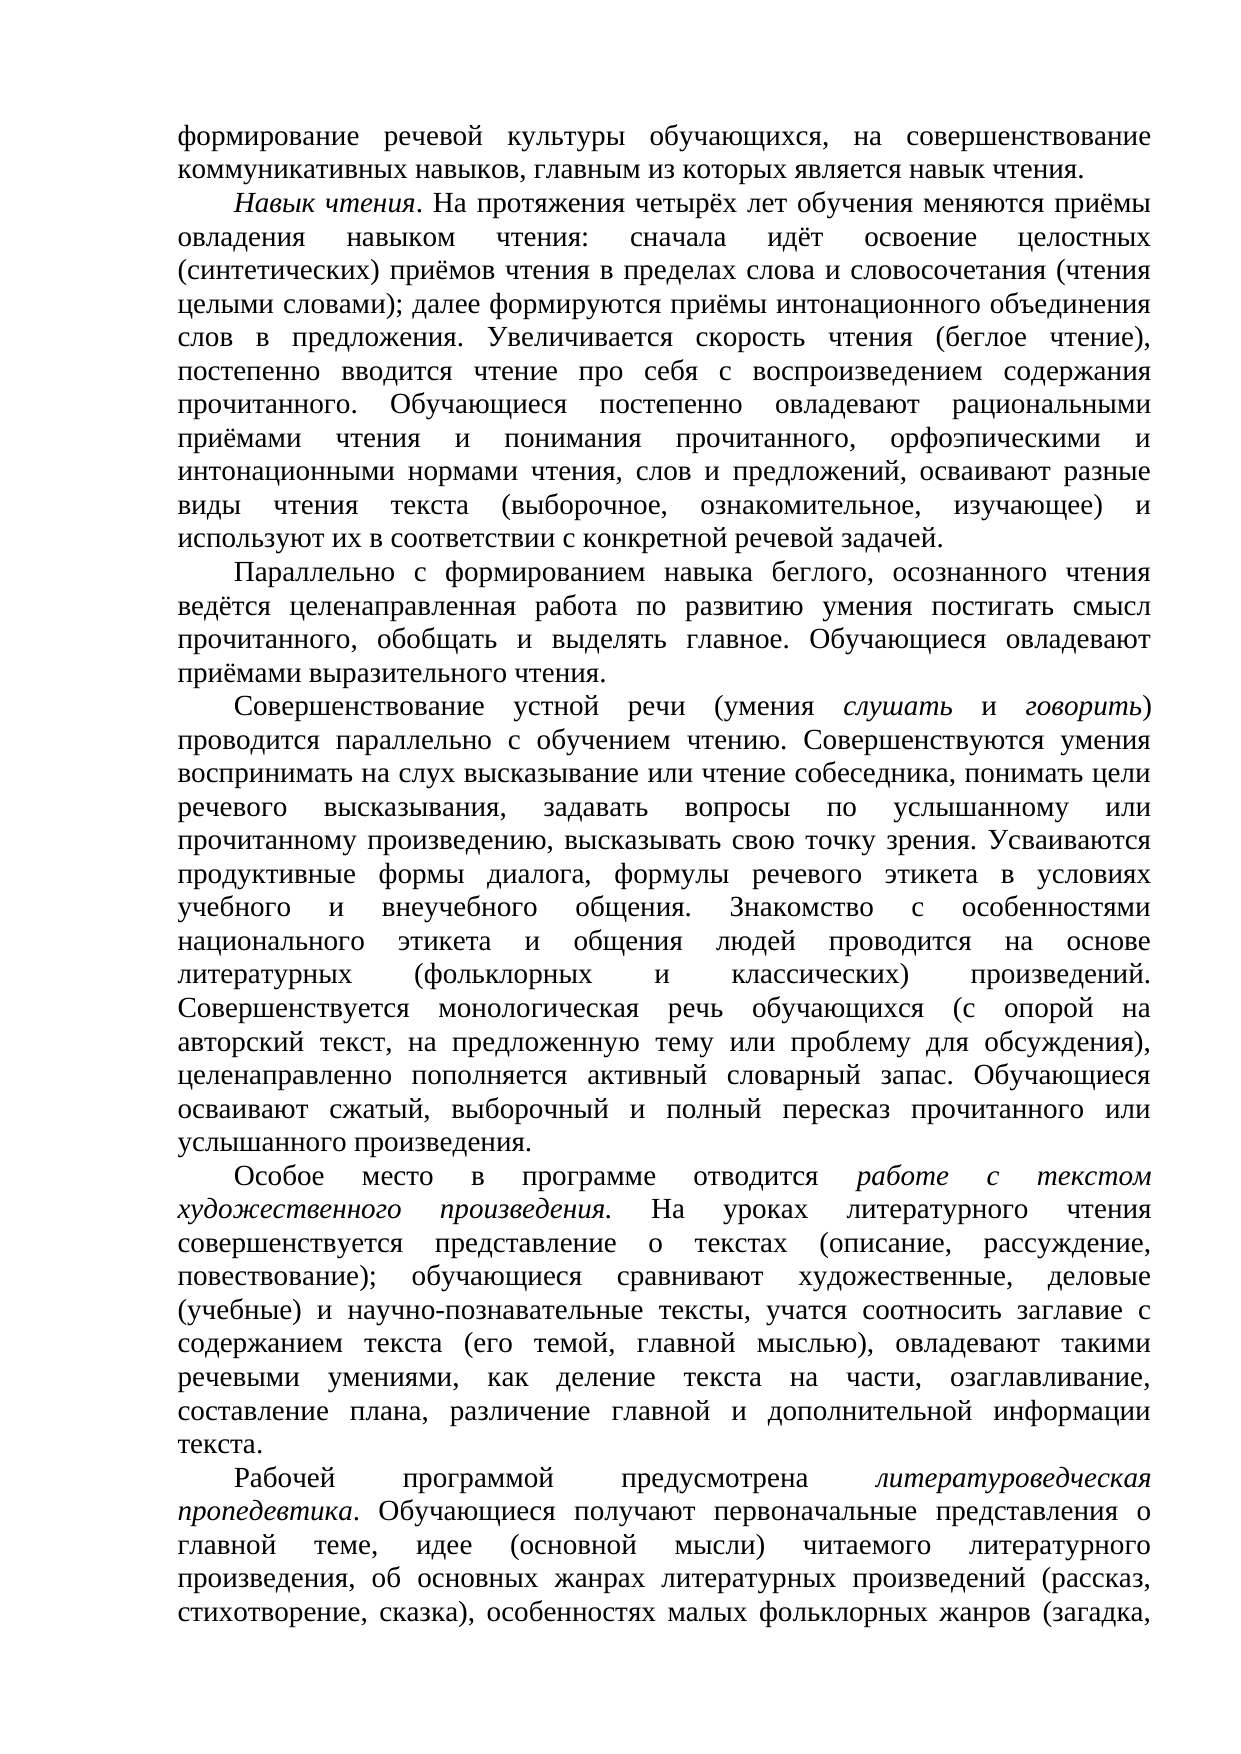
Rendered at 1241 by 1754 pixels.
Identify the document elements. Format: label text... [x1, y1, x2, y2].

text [177, 118, 1152, 185]
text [177, 1460, 1152, 1627]
text Особое место в программе отводится работе с текстом художественного произведения. На уроках литературного чтения совершенствуется представление о текстах (описание, рассуждение, повествование); обучающиеся сравнивают художественные, деловые (учебные) и научно-познавательные тексты, учатся соотносить заглавие с содержанием текста (его темой, главной мыслью), овладевают такими речевыми умениями, как деление текста на части, озаглавливание, составление плана, различение главной и дополнительной информации текста. [177, 1158, 1152, 1460]
text Параллельно с формированием навыка беглого, осознанного чтения ведётся целенаправленная работа по развитию умения постигать смысл прочитанного, обобщать и выделять главное. Обучающиеся овладевают приёмами выразительного чтения. [177, 554, 1152, 688]
text Совершенствование устной речи (умения слушать и говорить) проводится параллельно с обучением чтению. Совершенствуются умения воспринимать на слух высказывание или чтение собеседника, понимать цели речевого высказывания, задавать вопросы по услышанному или прочитанному произведению, высказывать свою точку зрения. Усваиваются продуктивные формы диалога, формулы речевого этикета в условиях учебного и внеучебного общения. Знакомство с особенностями национального этикета и общения людей проводится на основе литературных (фольклорных и классических) произведений. Совершенствуется монологическая речь обучающихся (с опорой на авторский текст, на предложенную тему или проблему для обсуждения), целенаправленно пополняется активный словарный запас. Обучающиеся осваивают сжатый, выборочный и полный пересказ прочитанного или услышанного произведения. [177, 688, 1152, 1158]
text Навык чтения. На протяжения четырёх лет обучения меняются приёмы овладения навыком чтения: сначала идёт освоение целостных (синтетических) приёмов чтения в пределах слова и словосочетания (чтения целыми словами); далее формируются приёмы интонационного объединения слов в предложения. Увеличивается скорость чтения (беглое чтение), постепенно вводится чтение про себя с воспроизведением содержания прочитанного. Обучающиеся постепенно овладевают рациональными приёмами чтения и понимания прочитанного, орфоэпическими и интонационными нормами чтения, слов и предложений, осваивают разные виды чтения текста (выборочное, ознакомительное, изучающее) и используют их в соответствии с конкретной речевой задачей. [177, 185, 1152, 554]
